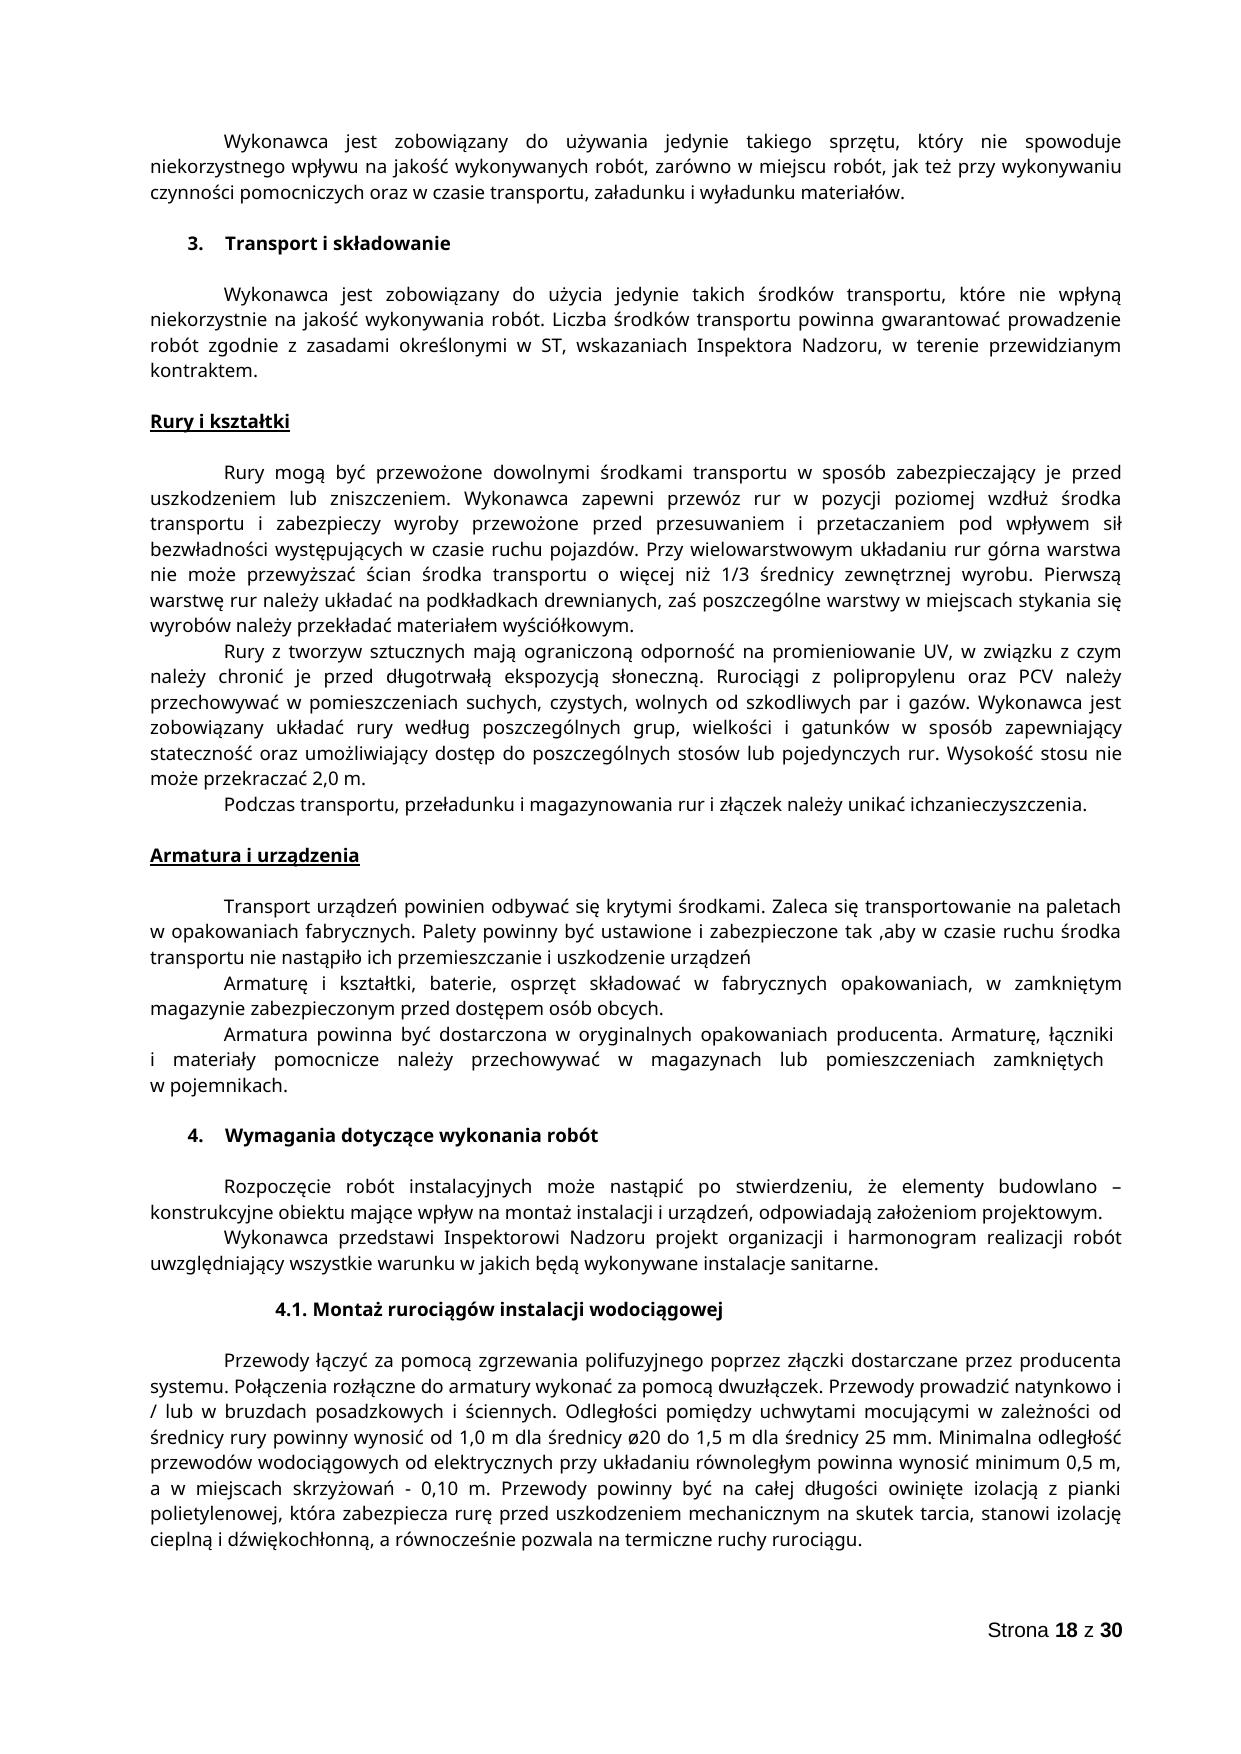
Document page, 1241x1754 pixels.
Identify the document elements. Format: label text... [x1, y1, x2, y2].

text Armatura powinna być dostarczona w oryginalnych opakowaniach producenta. Armaturę, łączniki i materiały pomocnicze należy przechowywać w magazynach lub pomieszczeniach zamkniętych w pojemnikach. [150, 1021, 1123, 1097]
text Wykonawca jest zobowiązany do używania jedynie takiego sprzętu, który nie spowoduje niekorzystnego wpływu na jakość wykonywanych robót, zarówno w miejscu robót, jak też przy wykonywaniu czynności pomocniczych oraz w czasie transportu, załadunku i wyładunku materiałów. [150, 128, 1123, 205]
text Transport i składowanie [187, 230, 1123, 255]
text Przewody łączyć za pomocą zgrzewania polifuzyjnego poprzez złączki dostarczane przez producenta systemu. Połączenia rozłączne do armatury wykonać za pomocą dwuzłączek. Przewody prowadzić natynkowo i / lub w bruzdach posadzkowych i ściennych. Odległości pomiędzy uchwytami mocującymi w zależności od średnicy rury powinny wynosić od 1,0 m dla średnicy ø20 do 1,5 m dla średnicy 25 mm. Minimalna odległość przewodów wodociągowych od elektrycznych przy układaniu równoległym powinna wynosić minimum 0,5 m, a w miejscach skrzyżowań - 0,10 m. Przewody powinny być na całej długości owinięte izolacją z pianki polietylenowej, która zabezpiecza rurę przed uszkodzeniem mechanicznym na skutek tarcia, stanowi izolację cieplną i dźwiękochłonną, a równocześnie pozwala na termiczne ruchy rurociągu. [150, 1347, 1123, 1552]
text Wymagania dotyczące wykonania robót [187, 1122, 1123, 1148]
text Rozpoczęcie robót instalacyjnych może nastąpić po stwierdzeniu, że elementy budowlano – konstrukcyjne obiektu mające wpływ na montaż instalacji i urządzeń, odpowiadają założeniom projektowym. [150, 1173, 1123, 1224]
text Rury mogą być przewożone dowolnymi środkami transportu w sposób zabezpieczający je przed uszkodzeniem lub zniszczeniem. Wykonawca zapewni przewóz rur w pozycji poziomej wzdłuż środka transportu i zabezpieczy wyroby przewożone przed przesuwaniem i przetaczaniem pod wpływem sił bezwładności występujących w czasie ruchu pojazdów. Przy wielowarstwowym układaniu rur górna warstwa nie może przewyższać ścian środka transportu o więcej niż 1/3 średnicy zewnętrznej wyrobu. Pierwszą warstwę rur należy układać na podkładkach drewnianych, zaś poszczególne warstwy w miejscach stykania się wyrobów należy przekładać materiałem wyściółkowym. [150, 459, 1123, 638]
text Wykonawca jest zobowiązany do użycia jedynie takich środków transportu, które nie wpłyną niekorzystnie na jakość wykonywania robót. Liczba środków transportu powinna gwarantować prowadzenie robót zgodnie z zasadami określonymi w ST, wskazaniach Inspektora Nadzoru, w terenie przewidzianym kontraktem. [150, 281, 1123, 383]
text Podczas transportu, przeładunku i magazynowania rur i złączek należy unikać ichzanieczyszczenia. [224, 791, 1123, 817]
text Rury z tworzyw sztucznych mają ograniczoną odporność na promieniowanie UV, w związku z czym należy chronić je przed długotrwałą ekspozycją słoneczną. Rurociągi z polipropylenu oraz PCV należy przechowywać w pomieszczeniach suchych, czystych, wolnych od szkodliwych par i gazów. Wykonawca jest zobowiązany układać rury według poszczególnych grup, wielkości i gatunków w sposób zapewniający stateczność oraz umożliwiający dostęp do poszczególnych stosów lub pojedynczych rur. Wysokość stosu nie może przekraczać 2,0 m. [150, 638, 1123, 791]
text Montaż rurociągów instalacji wodociągowej [275, 1296, 1123, 1322]
text Armaturę i kształtki, baterie, osprzęt składować w fabrycznych opakowaniach, w zamkniętym magazynie zabezpieczonym przed dostępem osób obcych. [150, 970, 1123, 1021]
text Armatura i urządzenia [150, 842, 1123, 868]
text Transport urządzeń powinien odbywać się krytymi środkami. Zaleca się transportowanie na paletach w opakowaniach fabrycznych. Palety powinny być ustawione i zabezpieczone tak ,aby w czasie ruchu środka transportu nie nastąpiło ich przemieszczanie i uszkodzenie urządzeń [150, 893, 1123, 970]
text Wykonawca przedstawi Inspektorowi Nadzoru projekt organizacji i harmonogram realizacji robót uwzględniający wszystkie warunku w jakich będą wykonywane instalacje sanitarne. [150, 1224, 1123, 1276]
text Rury i kształtki [150, 408, 1123, 434]
